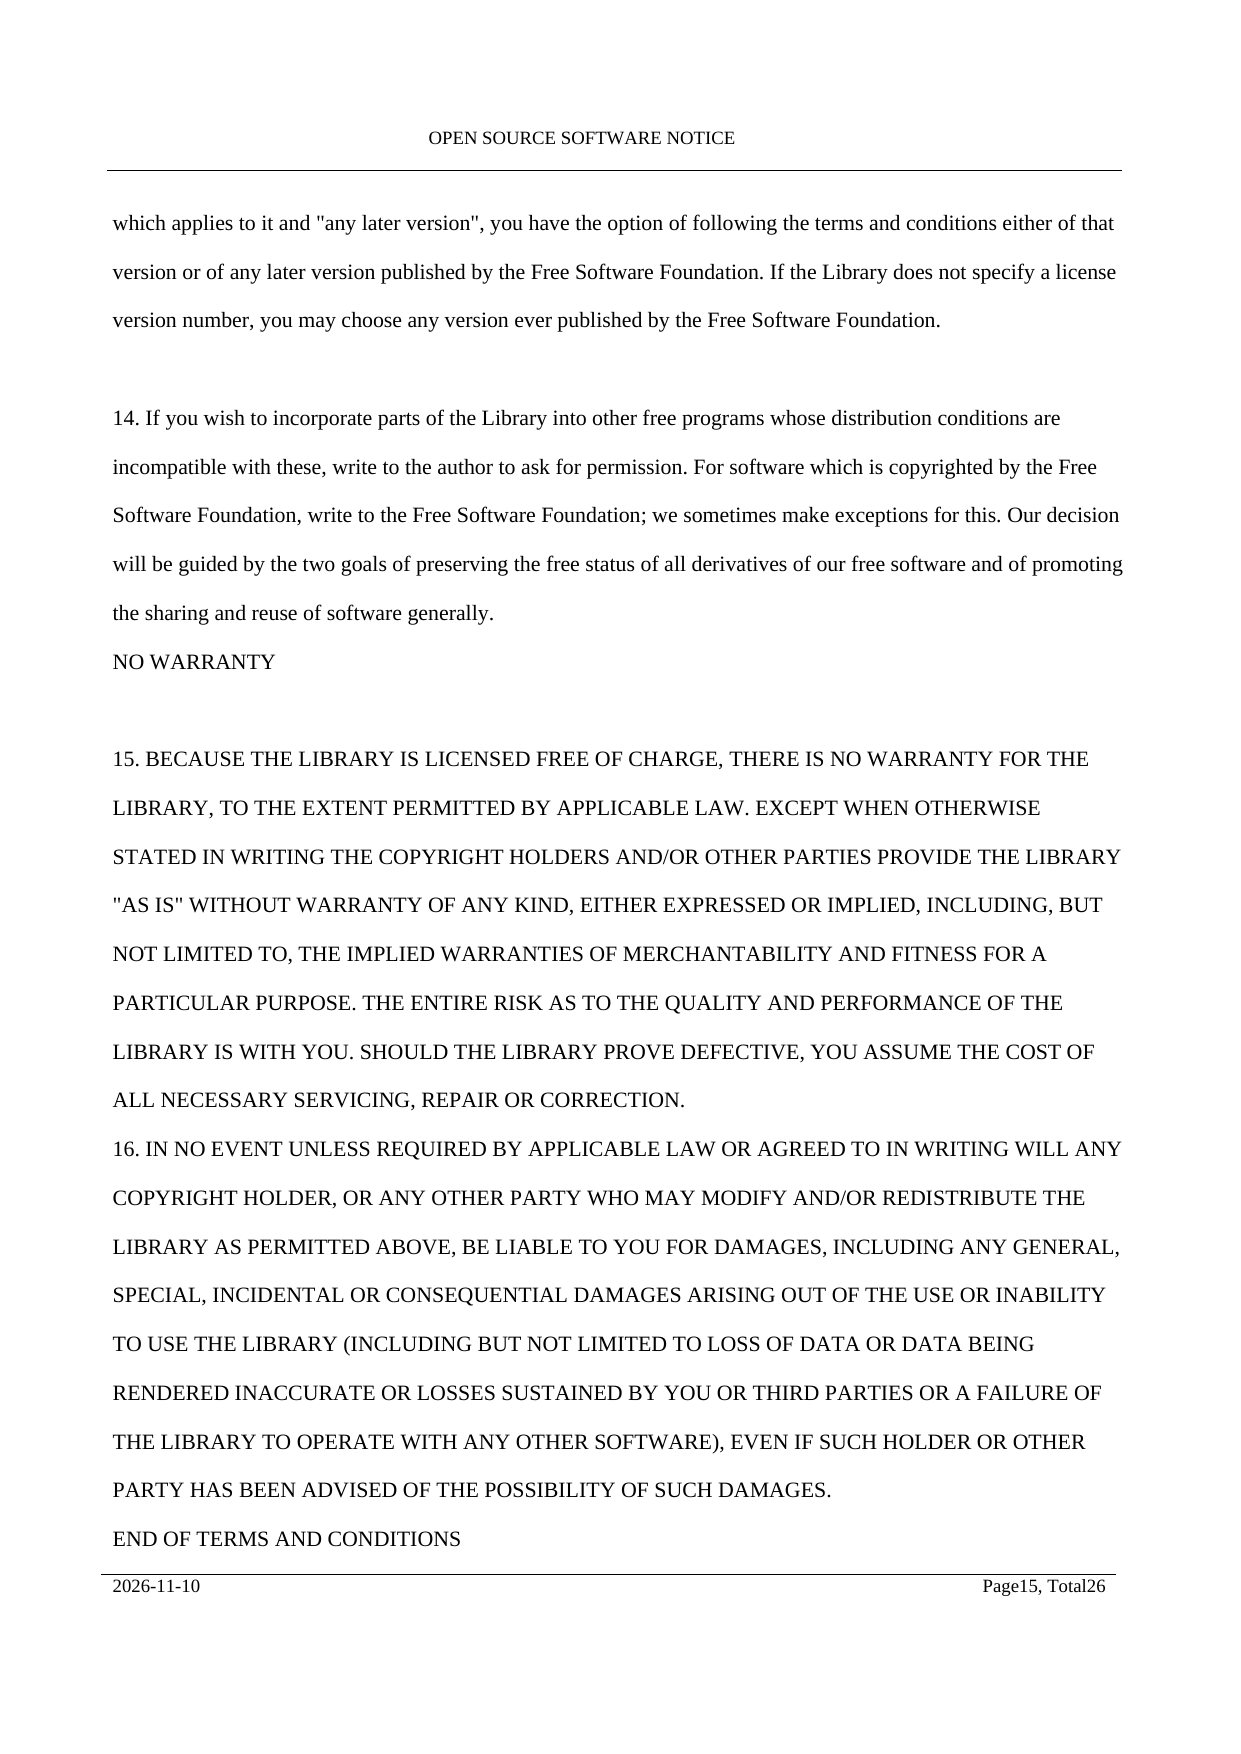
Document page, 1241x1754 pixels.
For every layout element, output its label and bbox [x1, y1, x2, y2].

text [112, 206, 1128, 1555]
